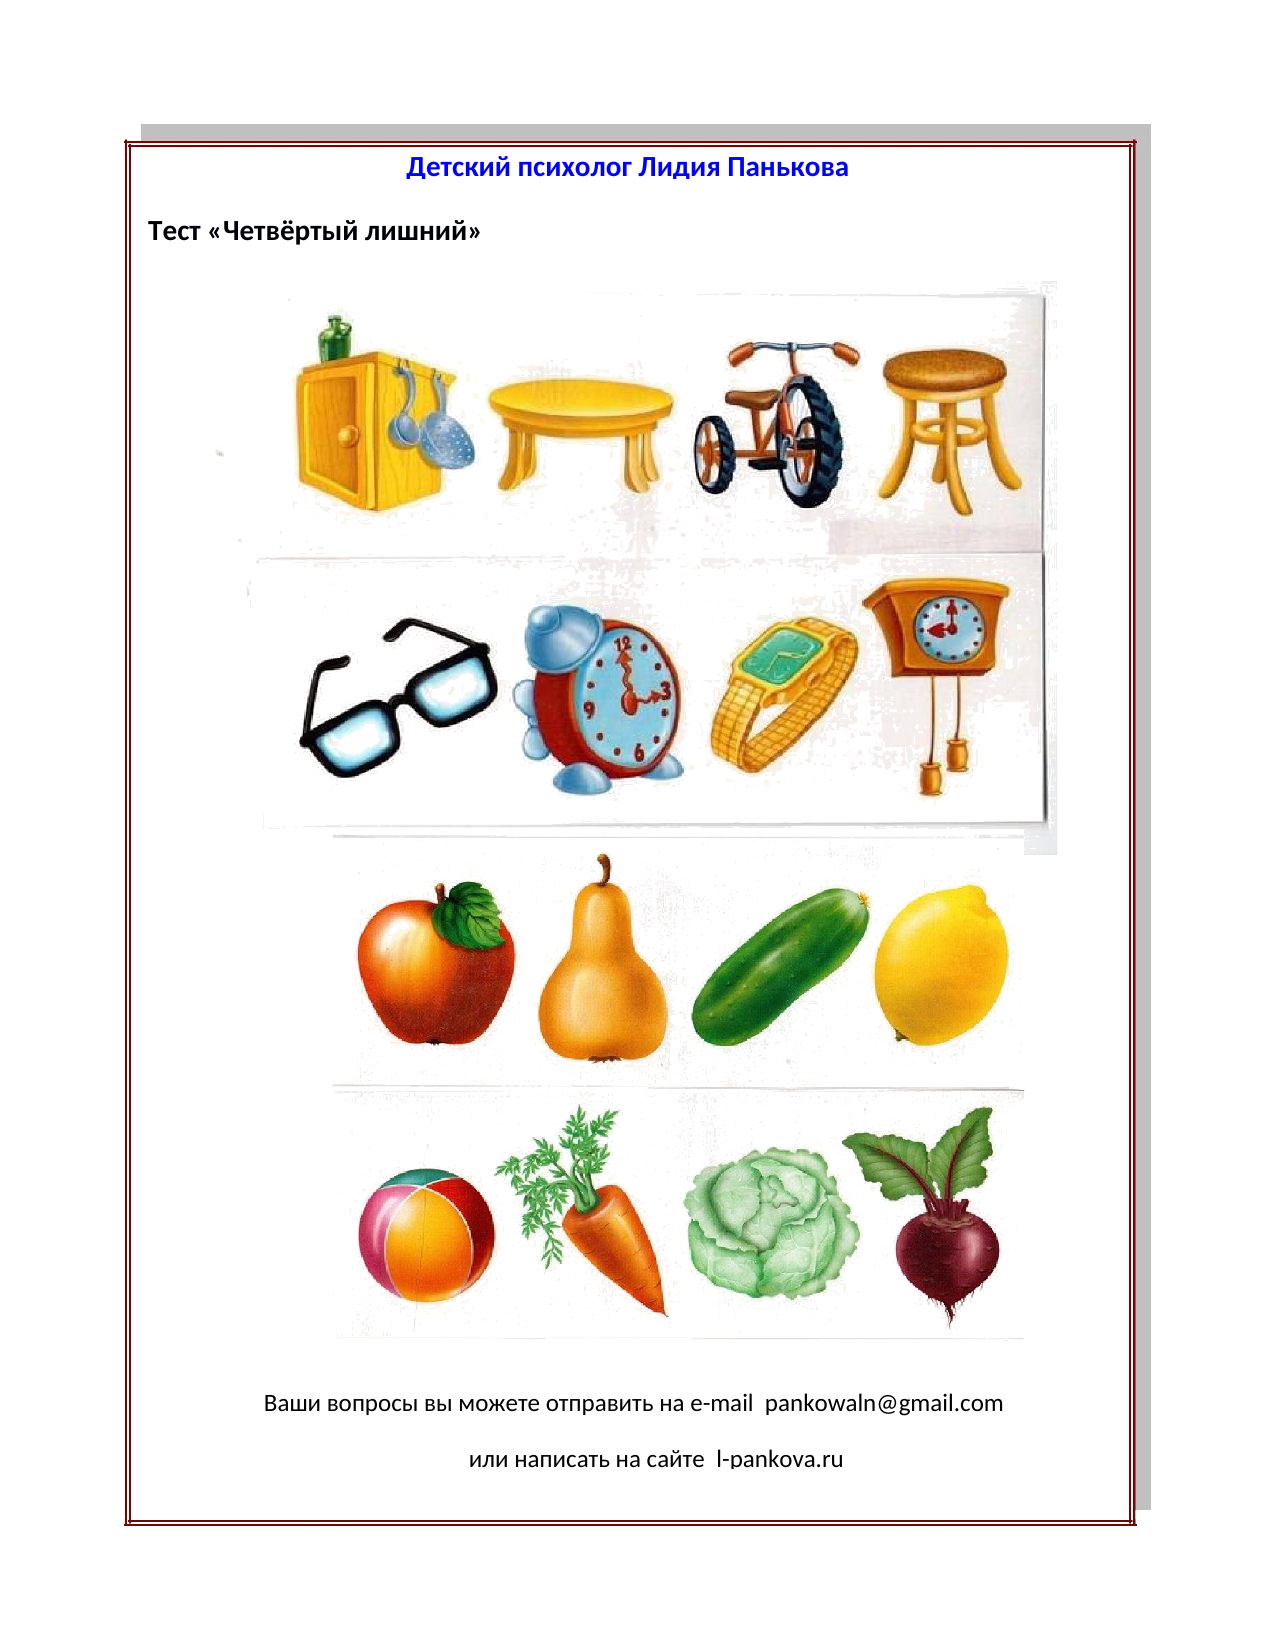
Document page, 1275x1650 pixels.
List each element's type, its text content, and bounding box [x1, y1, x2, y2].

text или написать на сайте l-pankova.ru [469, 1443, 1125, 1474]
text Детский психолог Лидия Панькова [406, 148, 1125, 184]
picture [124, 124, 1151, 1526]
text Тест «Четвёртый лишний» [148, 212, 1125, 248]
text Ваши вопросы вы можете отправить на е-mail pankowaln@gmail.com [148, 1387, 1004, 1418]
